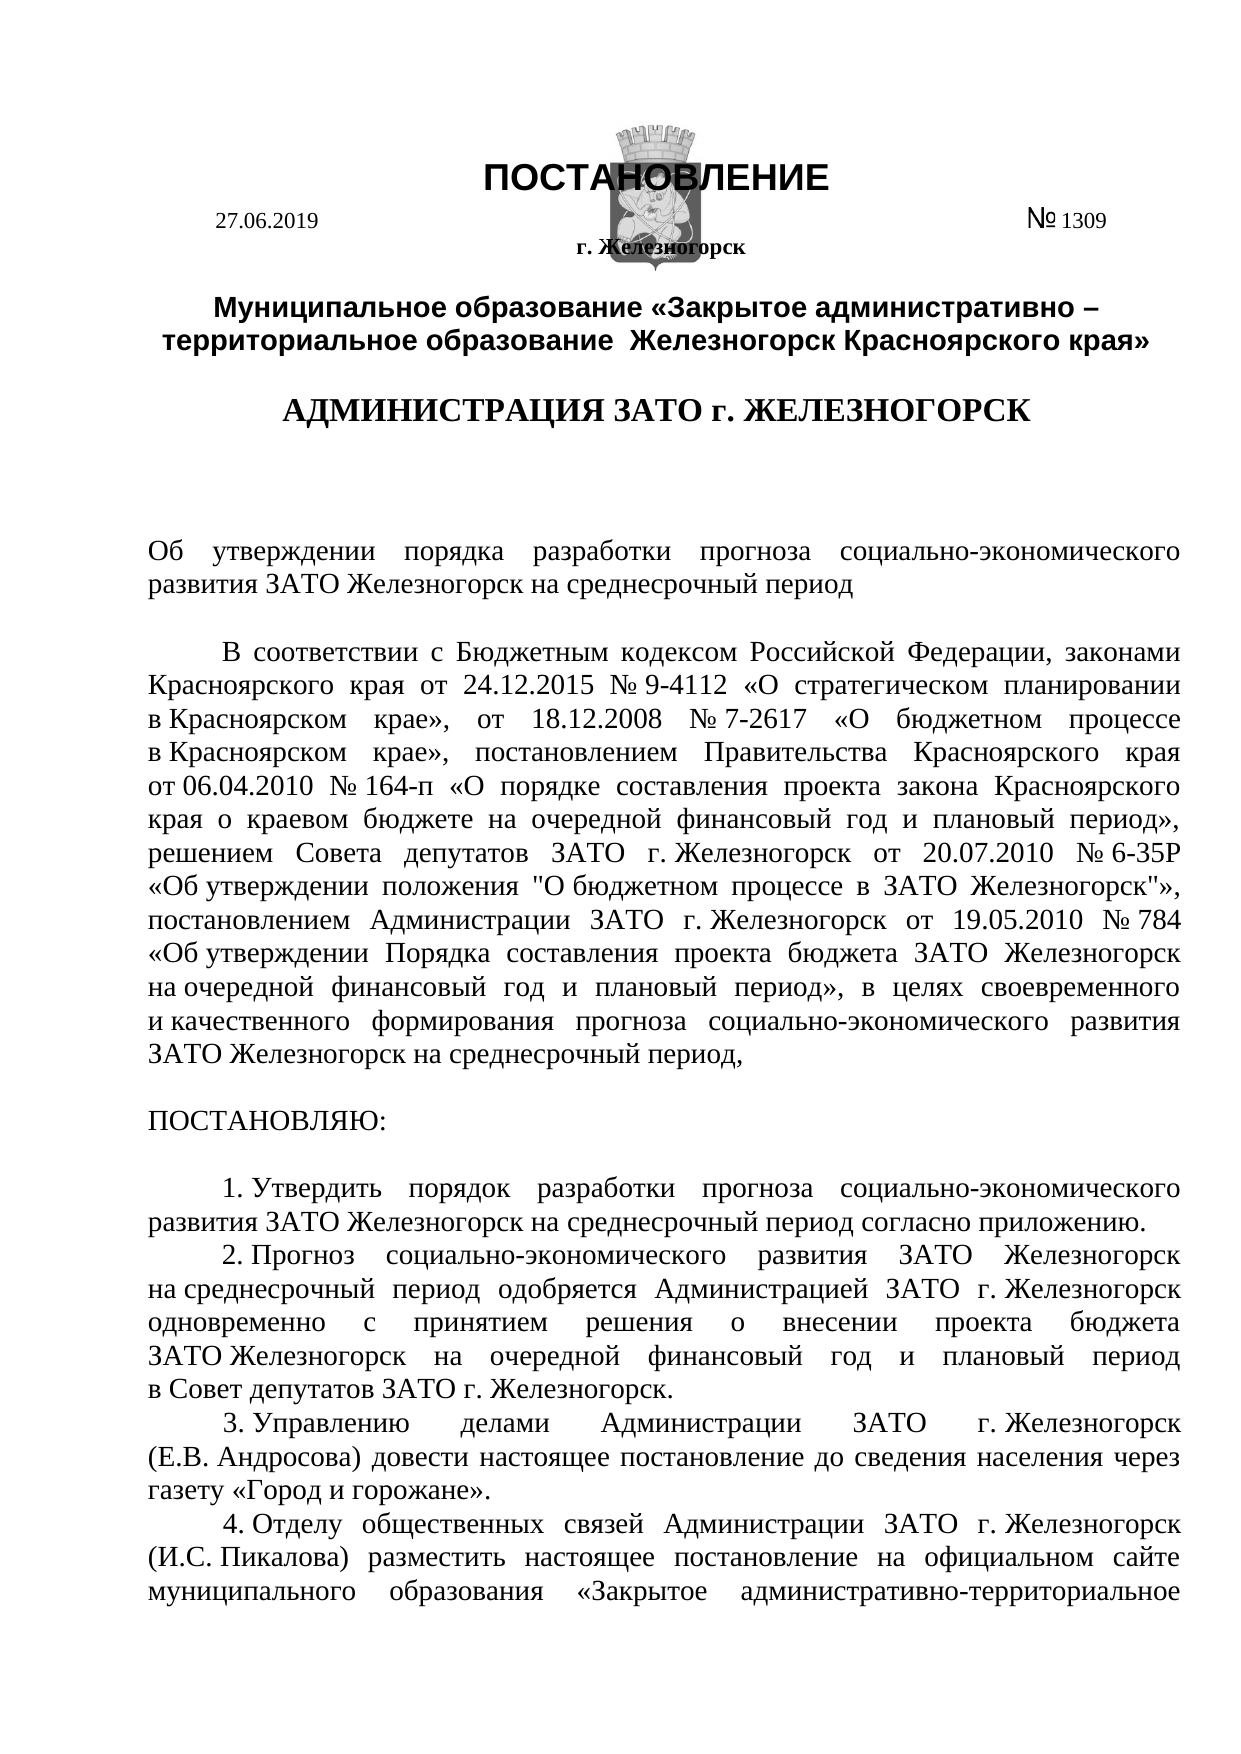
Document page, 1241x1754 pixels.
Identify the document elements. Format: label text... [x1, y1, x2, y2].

text Муниципальное образование «Закрытое административно – территориальное образование Железногорск Красноярского края» [156, 289, 1157, 357]
text 3. Управлению делами Администрации ЗАТО г. Железногорск (Е.В. Андросова) довести настоящее постановление до сведения населения через газету «Город и горожане». [148, 1405, 1181, 1506]
text 27.06.2019 1309 [136, 207, 1186, 233]
subtitle Об утверждении порядка разработки прогноза социально-экономического развития ЗАТО Железногорск на среднесрочный период [148, 350, 1181, 600]
text В соответствии с Бюджетным кодексом Российской Федерации, законами Красноярского края от 24.12.2015 № 9-4112 «О стратегическом планировании в Красноярском крае», от 18.12.2008 № 7-2617 «О бюджетном процессе в Красноярском крае», постановлением Правительства Красноярского края от 06.04.2010 № 164-п «О порядке составления проекта закона Красноярского края о краевом бюджете на очередной финансовый год и плановый период», решением Совета депутатов ЗАТО г. Железногорск от 20.07.2010 № 6-35Р «Об утверждении положения "О бюджетном процессе в ЗАТО Железногорск"», постановлением Администрации ЗАТО г. Железногорск от 19.05.2010 № 784 «Об утверждении Порядка составления проекта бюджета ЗАТО Железногорск на очередной финансовый год и плановый период», в целях своевременного и качественного формирования прогноза социально-экономического развития ЗАТО Железногорск на среднесрочный период, [148, 634, 1181, 1070]
text ПОСТАНОВЛЯЮ: [148, 1103, 1181, 1137]
subtitle АДМИНИСТРАЦИЯ ЗАТО г. ЖЕЛЕЗНОГОРСК [156, 390, 1157, 428]
text ПОСТАНОВЛЕНИЕ [156, 156, 1157, 199]
text 2. Прогноз социально-экономического развития ЗАТО Железногорск на среднесрочный период одобряется Администрацией ЗАТО г. Железногорск одновременно с принятием решения о внесении проекта бюджета ЗАТО Железногорск на очередной финансовый год и плановый период в Совет депутатов ЗАТО г. Железногорск. [148, 1237, 1181, 1405]
text г. Железногорск [136, 233, 1186, 259]
text 1. Утвердить порядок разработки прогноза социально-экономического развития ЗАТО Железногорск на среднесрочный период согласно приложению. [148, 1170, 1181, 1237]
